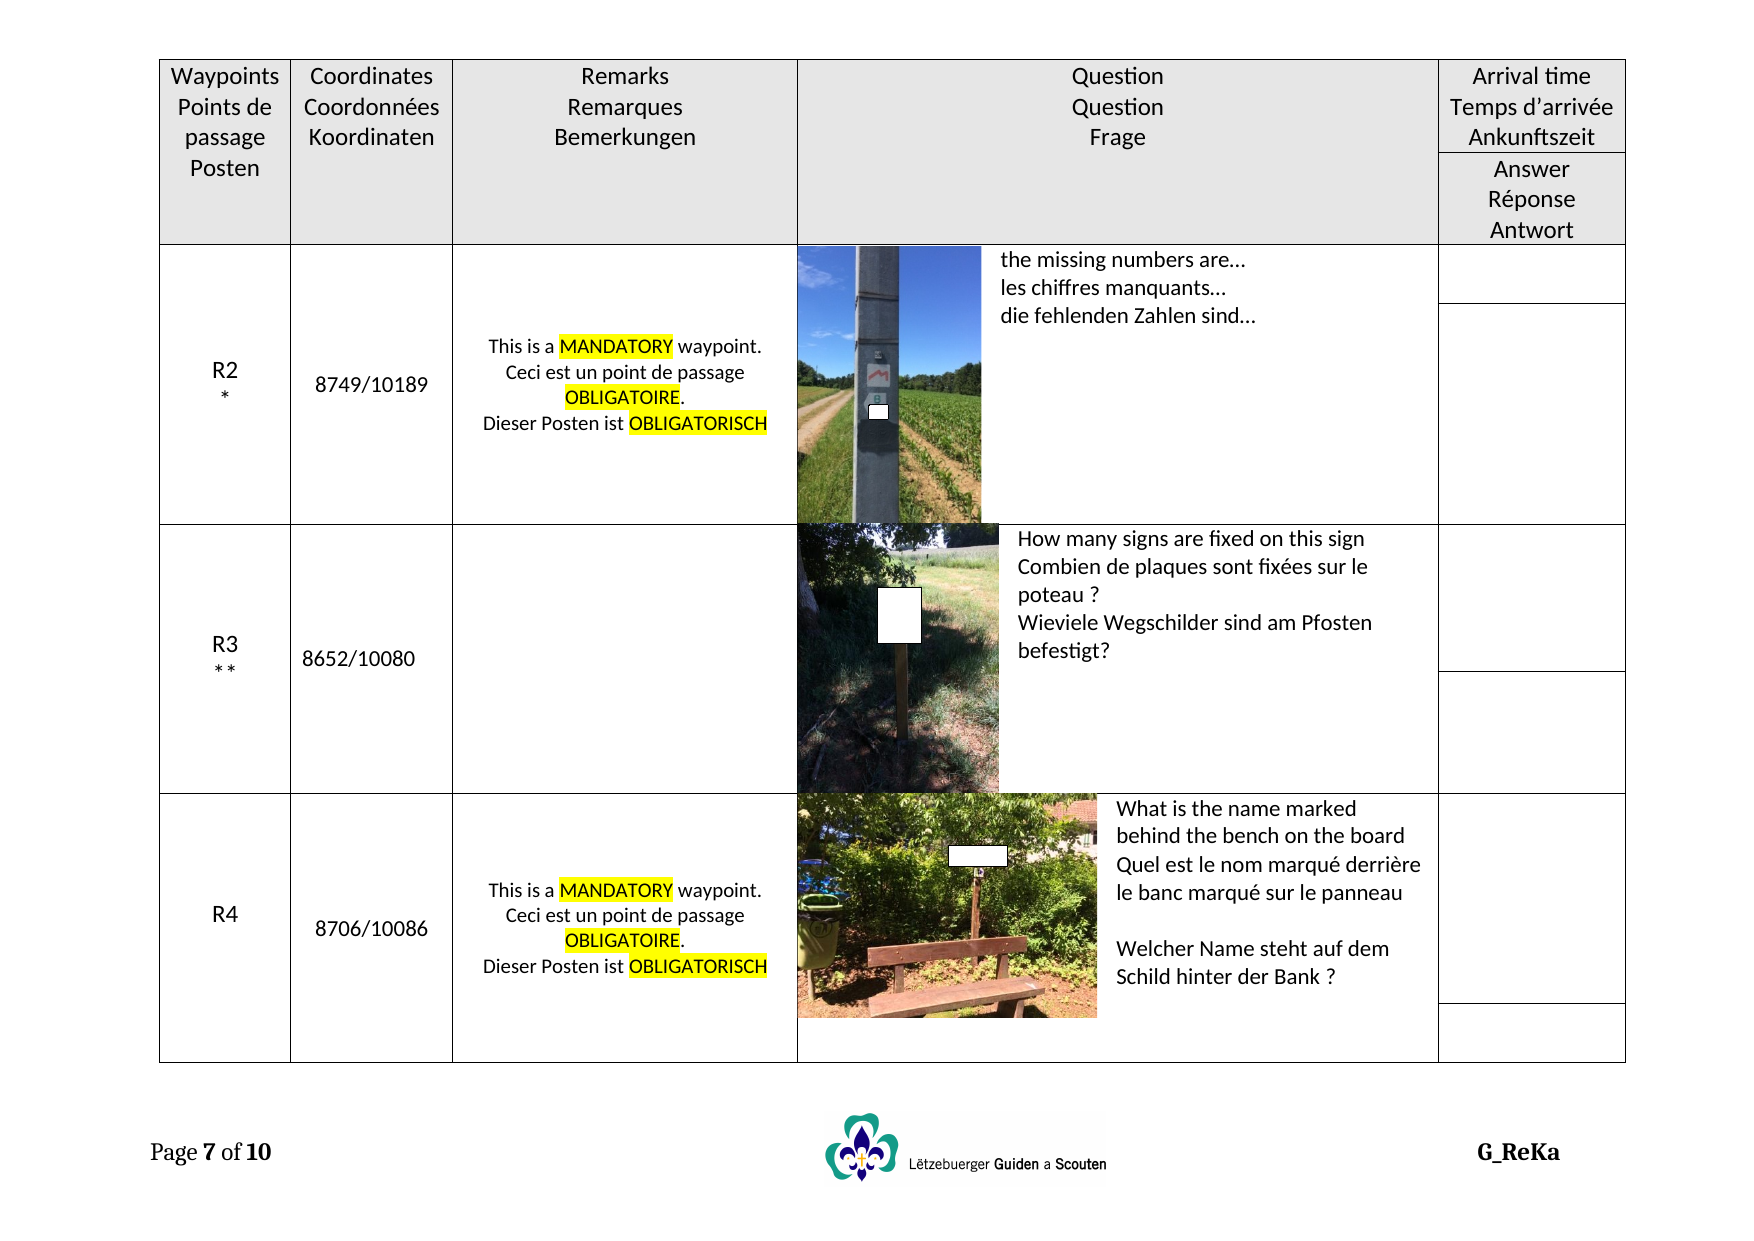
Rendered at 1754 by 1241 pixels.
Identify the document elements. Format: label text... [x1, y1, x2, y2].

table_header Arrival time Temps d’arrivée Ankunftszeit [1439, 60, 1625, 152]
table_cell [1439, 245, 1625, 303]
table_cell R2 * [160, 245, 290, 523]
table_cell the missing numbers are… les chiffres manquants… die fehlenden Zahlen sind… [798, 245, 1438, 523]
picture [823, 1111, 1107, 1187]
table_cell Answer Réponse Antwort [1439, 153, 1625, 244]
table_cell This is a MANDATORY waypoint. Ceci est un point de passage OBLIGATOIRE. Dieser Posten ist OBLIGATORISCH [453, 794, 797, 1062]
table_header Coordinates Coordonnées Koordinaten [291, 60, 452, 244]
table_cell [1439, 304, 1625, 523]
table_cell [1439, 672, 1625, 793]
table_cell [1439, 1004, 1625, 1062]
table_cell [1439, 525, 1625, 671]
table_cell R4 [160, 794, 290, 1062]
table_header Question Question Frage [798, 60, 1438, 244]
table_cell What is the name marked behind the bench on the board Quel est le nom marqué derrière le banc marqué sur le panneau Welcher Name steht auf dem Schild hinter der Bank ? [798, 794, 1438, 1062]
table_cell [453, 525, 797, 793]
table_cell 8749/10189 [291, 245, 452, 523]
table_cell [1439, 794, 1625, 1003]
table_header Remarks Remarques Bemerkungen [453, 60, 797, 244]
table_cell How many signs are fixed on this sign Combien de plaques sont fixées sur le poteau ? Wieviele Wegschilder sind am Pfosten befestigt? [999, 525, 1438, 793]
table_cell R3 ** [160, 525, 290, 793]
table_cell 8706/10086 [291, 794, 452, 1062]
table_cell This is a MANDATORY waypoint. Ceci est un point de passage OBLIGATOIRE. Dieser Posten ist OBLIGATORISCH [453, 245, 797, 523]
table_header Waypoints Points de passage Posten [160, 60, 290, 244]
picture [797, 246, 1098, 1018]
table_cell 8652/10080 [291, 525, 452, 793]
